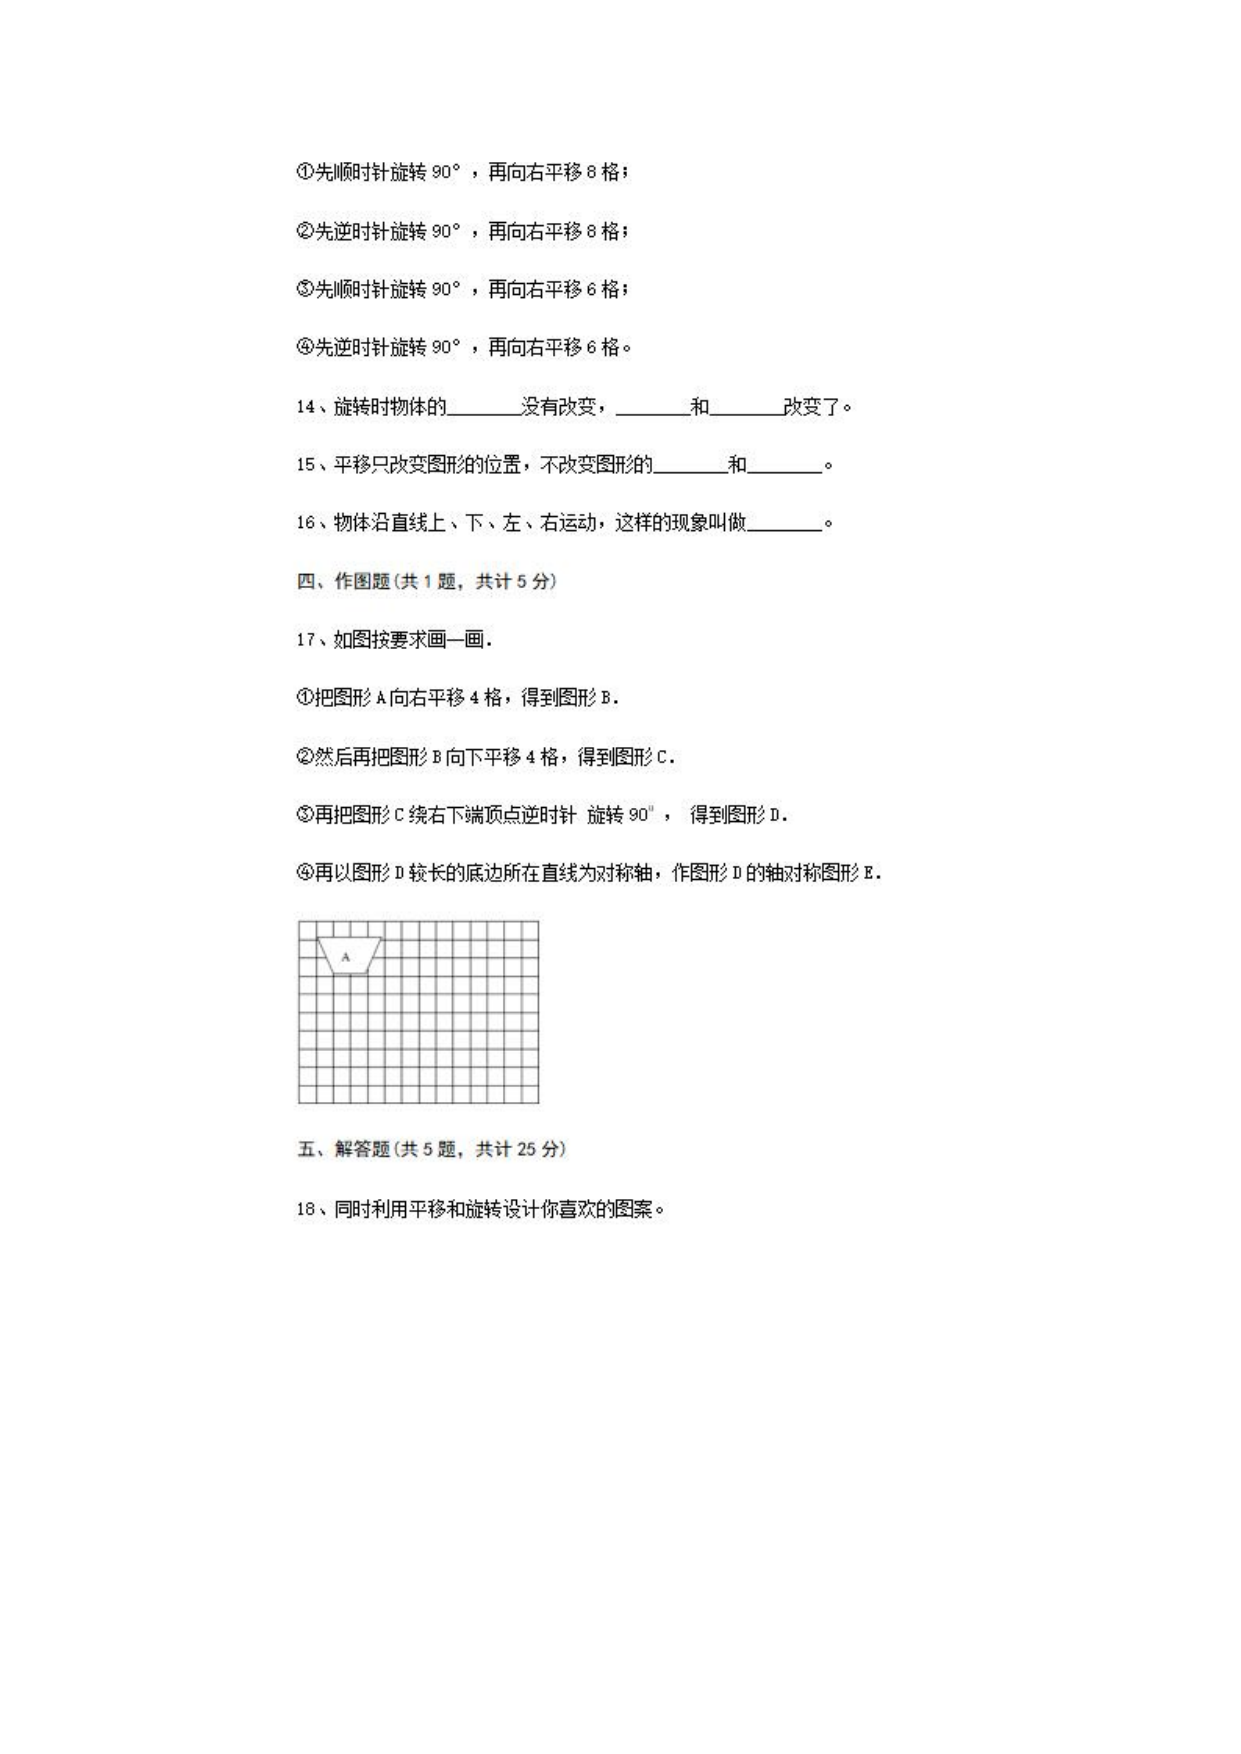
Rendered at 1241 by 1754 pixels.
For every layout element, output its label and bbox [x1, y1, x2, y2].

picture [269, 162, 971, 1234]
